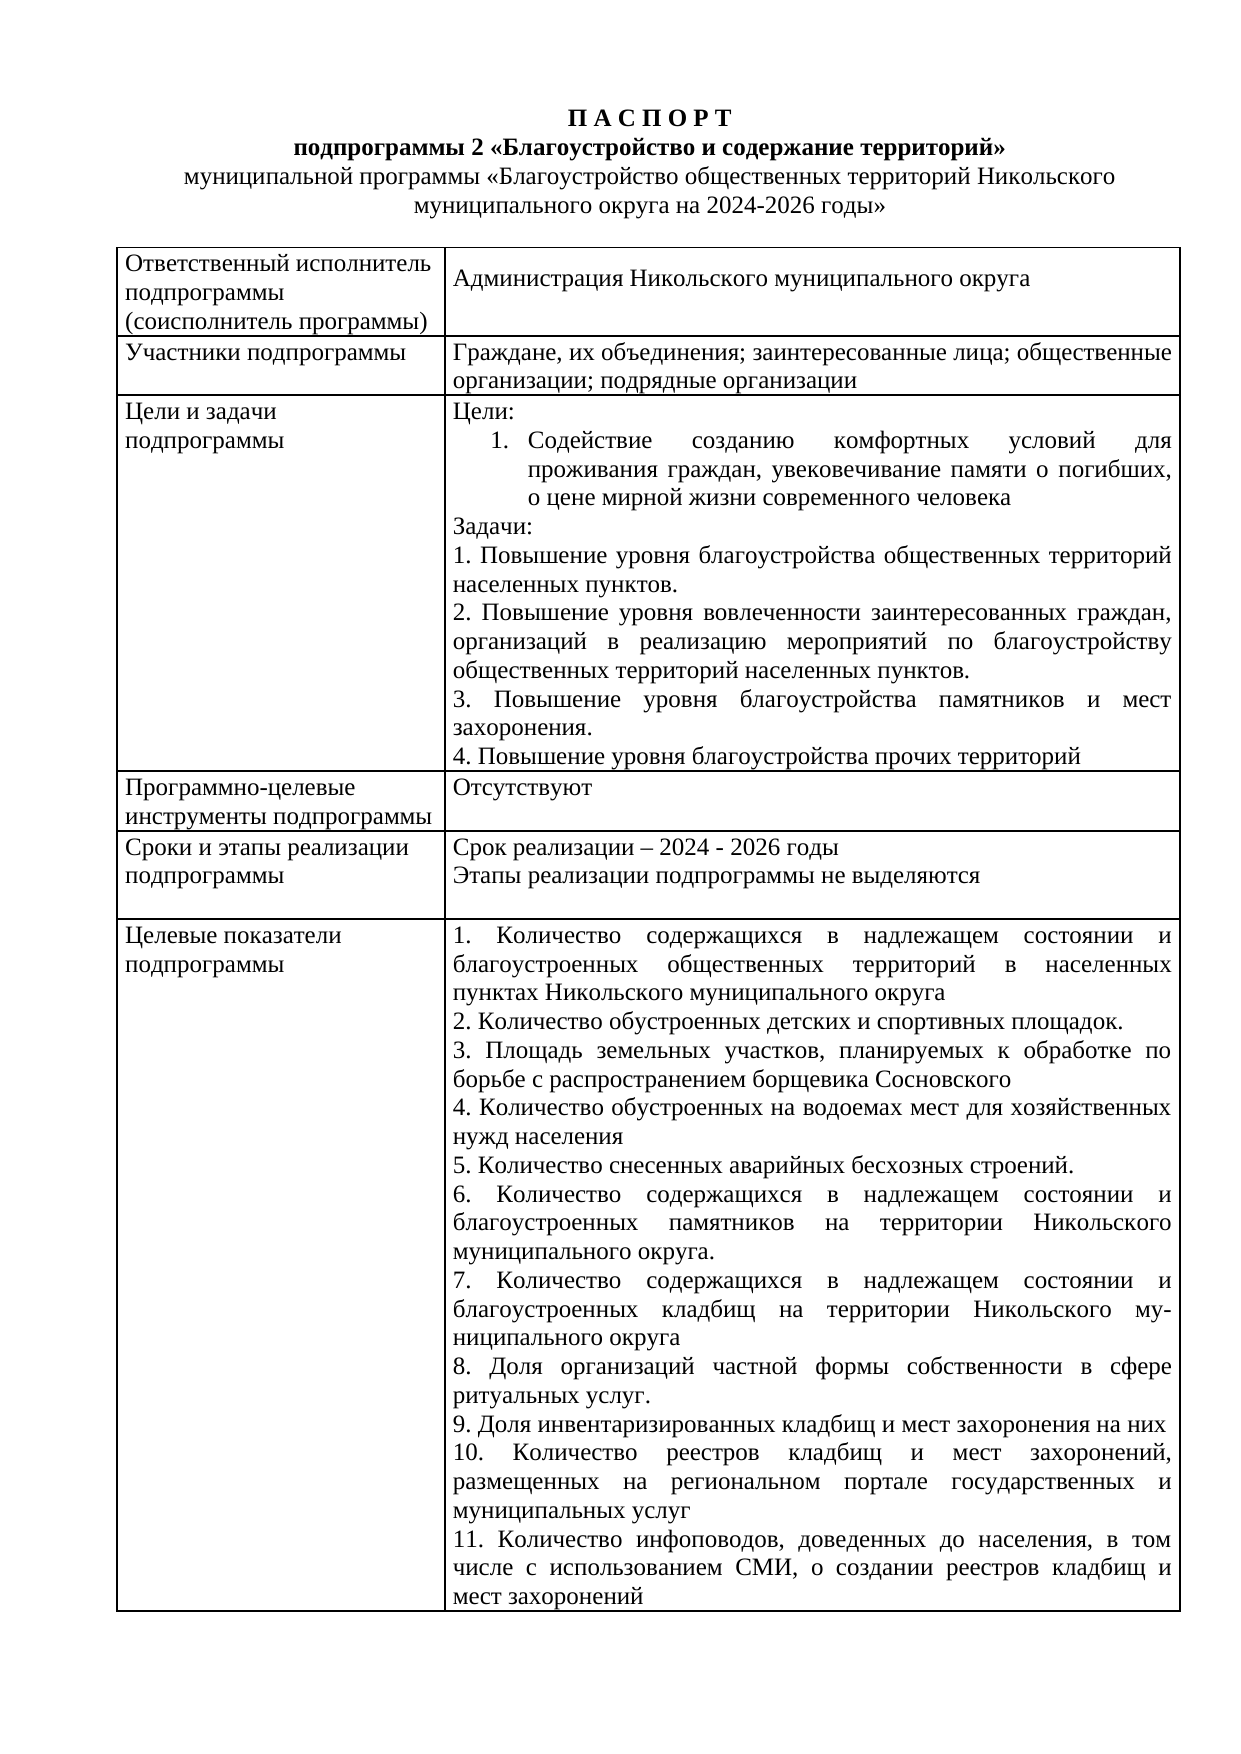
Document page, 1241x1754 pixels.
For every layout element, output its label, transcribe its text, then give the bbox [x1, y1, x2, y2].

text подпрограммы 2 «Благоустройство и содержание территорий» [118, 132, 1181, 161]
text П А С П О Р Т [118, 103, 1181, 132]
table_header Администрация Никольского муниципального округа [446, 248, 1179, 334]
table_cell Программно-целевые инструменты подпрограммы [118, 772, 444, 829]
table_cell Сроки и этапы реализации подпрограммы [118, 832, 444, 918]
table_cell Участники подпрограммы [118, 337, 444, 394]
table_cell Отсутствуют [446, 772, 1179, 829]
table_cell Срок реализации – 2024 - 2026 годы Этапы реализации подпрограммы не выделяются [446, 832, 1179, 918]
text муниципальной программы «Благоустройство общественных территорий Никольского муниципального округа на 2024-2026 годы» [118, 161, 1181, 218]
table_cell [118, 920, 444, 1610]
table_cell Цели и задачи подпрограммы [118, 396, 444, 770]
table_cell Граждане, их объединения; заинтересованные лица; общественные организации; подрядные организации [446, 337, 1179, 394]
table_cell Цели: Содействие созданию комфортных условий для проживания граждан, увековечивание памяти о погибших, о цене мирной жизни современного человека Задачи: 1. Повышение уровня благоустройства общественных территорий населенных пунктов. 2. Повышение уровня вовлеченности заинтересованных граждан, организаций в реализацию мероприятий по благоустройству общественных территорий населенных пунктов. 3. Повышение уровня благоустройства памятников и мест захоронения. 4. Повышение уровня благоустройства прочих территорий [446, 396, 1179, 770]
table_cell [446, 920, 1179, 1610]
table_header Ответственный исполнитель подпрограммы (соисполнитель программы) [118, 248, 444, 334]
